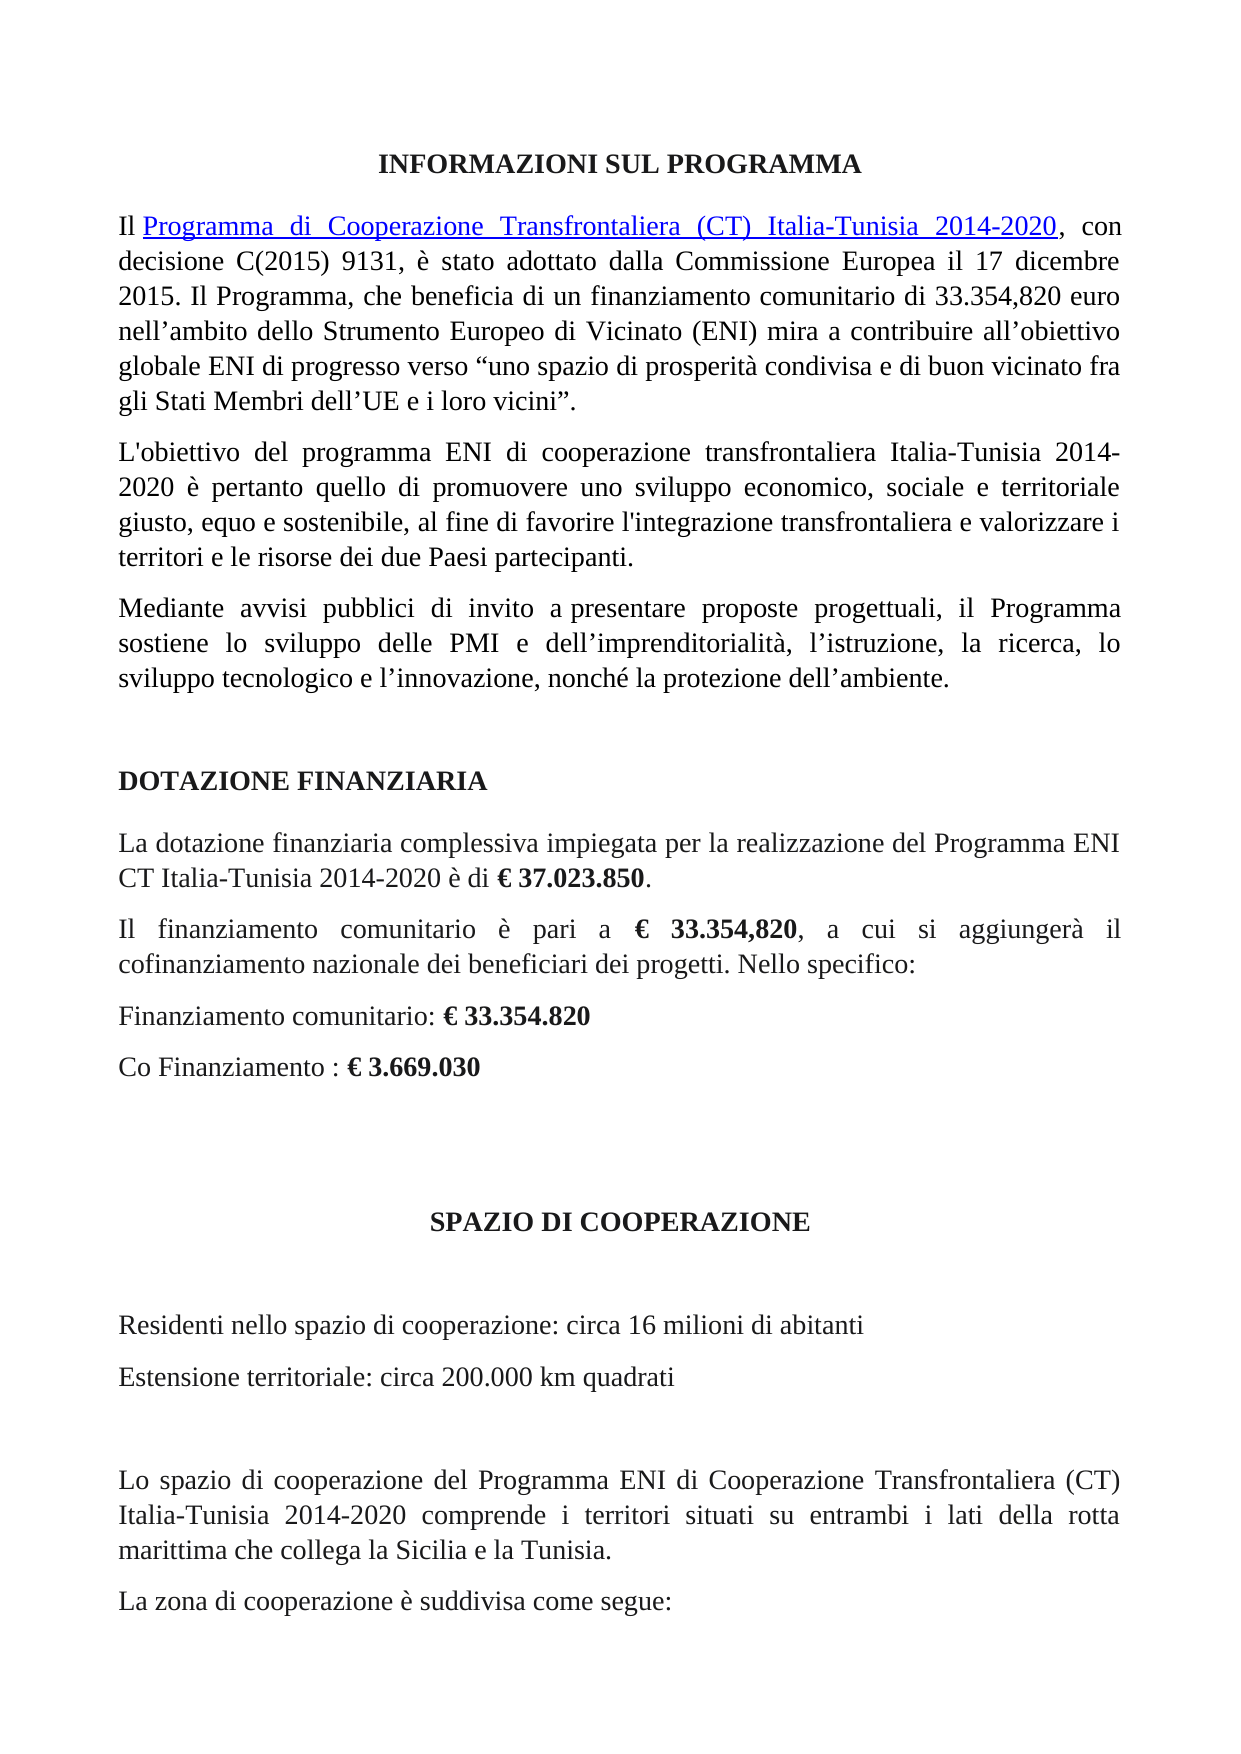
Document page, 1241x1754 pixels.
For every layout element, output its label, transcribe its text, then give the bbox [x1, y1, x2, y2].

text L'obiettivo del programma ENI di cooperazione transfrontaliera Italia-Tunisia 2014-2020 è pertanto quello di promuovere uno sviluppo economico, sociale e territoriale giusto, equo e sostenibile, al fine di favorire l'integrazione transfrontaliera e valorizzare i territori e le risorse dei due Paesi partecipanti. [118, 435, 1122, 572]
text SPAZIO DI COOPERAZIONE [118, 1205, 1122, 1237]
text Finanziamento comunitario: € 33.354.820 [118, 999, 1122, 1031]
text Estensione territoriale: circa 200.000 km quadrati [118, 1360, 1122, 1392]
text INFORMAZIONI SUL PROGRAMMA [118, 148, 1122, 180]
text DOTAZIONE FINANZIARIA [118, 764, 1122, 797]
text Lo spazio di cooperazione del Programma ENI di Cooperazione Transfrontaliera (CT) Italia-Tunisia 2014-2020 comprende i territori situati su entrambi i lati della rotta marittima che collega la Sicilia e la Tunisia. [118, 1463, 1122, 1565]
text Mediante avvisi pubblici di invito a presentare proposte progettuali, il Programma sostiene lo sviluppo delle PMI e dell’imprenditorialità, l’istruzione, la ricerca, lo sviluppo tecnologico e l’innovazione, nonché la protezione dell’ambiente. [118, 591, 1122, 694]
text Residenti nello spazio di cooperazione: circa 16 milioni di abitanti [118, 1308, 1122, 1341]
text Co Finanziamento : € 3.669.030 [118, 1050, 1122, 1083]
text Il Programma di Cooperazione Transfrontaliera (CT) Italia-Tunisia 2014-2020, con decisione C(2015) 9131, è stato adottato dalla Commissione Europea il 17 dicembre 2015. Il Programma, che beneficia di un finanziamento comunitario di 33.354,820 euro nell’ambito dello Strumento Europeo di Vicinato (ENI) mira a contribuire all’obiettivo globale ENI di progresso verso “uno spazio di prosperità condivisa e di buon vicinato fra gli Stati Membri dell’UE e i loro vicini”. [118, 209, 1122, 416]
text Il finanziamento comunitario è pari a € 33.354,820, a cui si aggiungerà il cofinanziamento nazionale dei beneficiari dei progetti. Nello specifico: [118, 912, 1122, 980]
text La dotazione finanziaria complessiva impiegata per la realizzazione del Programma ENI CT Italia-Tunisia 2014-2020 è di € 37.023.850. [118, 826, 1122, 893]
text La zona di cooperazione è suddivisa come segue: [118, 1584, 1122, 1617]
